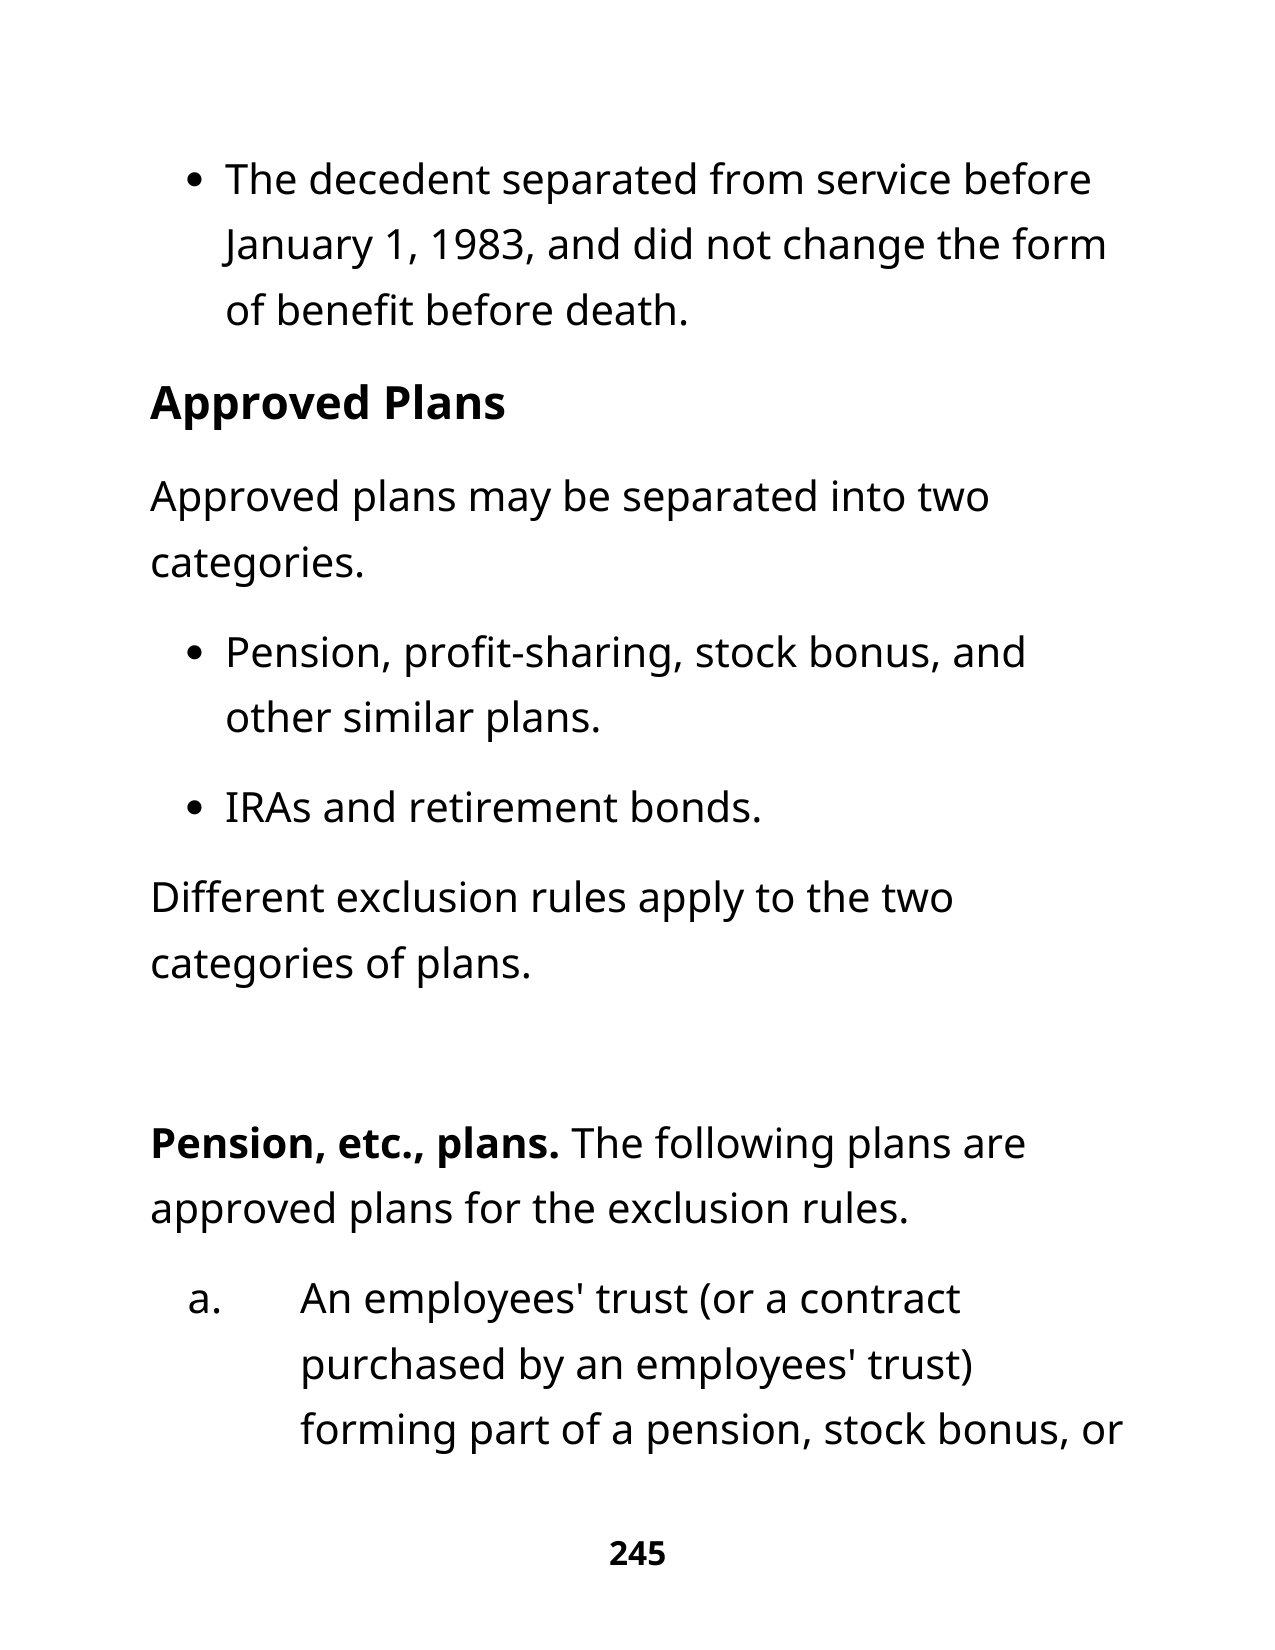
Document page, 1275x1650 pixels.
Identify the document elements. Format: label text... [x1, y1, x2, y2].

subtitle Approved Plans [150, 371, 1125, 433]
text IRAs and retirement bonds. [187, 778, 1125, 835]
text Approved plans may be separated into two categories. [150, 467, 1125, 589]
text Different exclusion rules apply to the two categories of plans. [150, 868, 1125, 990]
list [187, 1269, 1125, 1457]
text Pension, etc., plans. The following plans are approved plans for the exclusion rules. [150, 1114, 1125, 1236]
text Pension, profit-sharing, stock bonus, and other similar plans. [187, 623, 1125, 745]
text The decedent separated from service before January 1, 1983, and did not change the form of benefit before death. [187, 150, 1125, 337]
